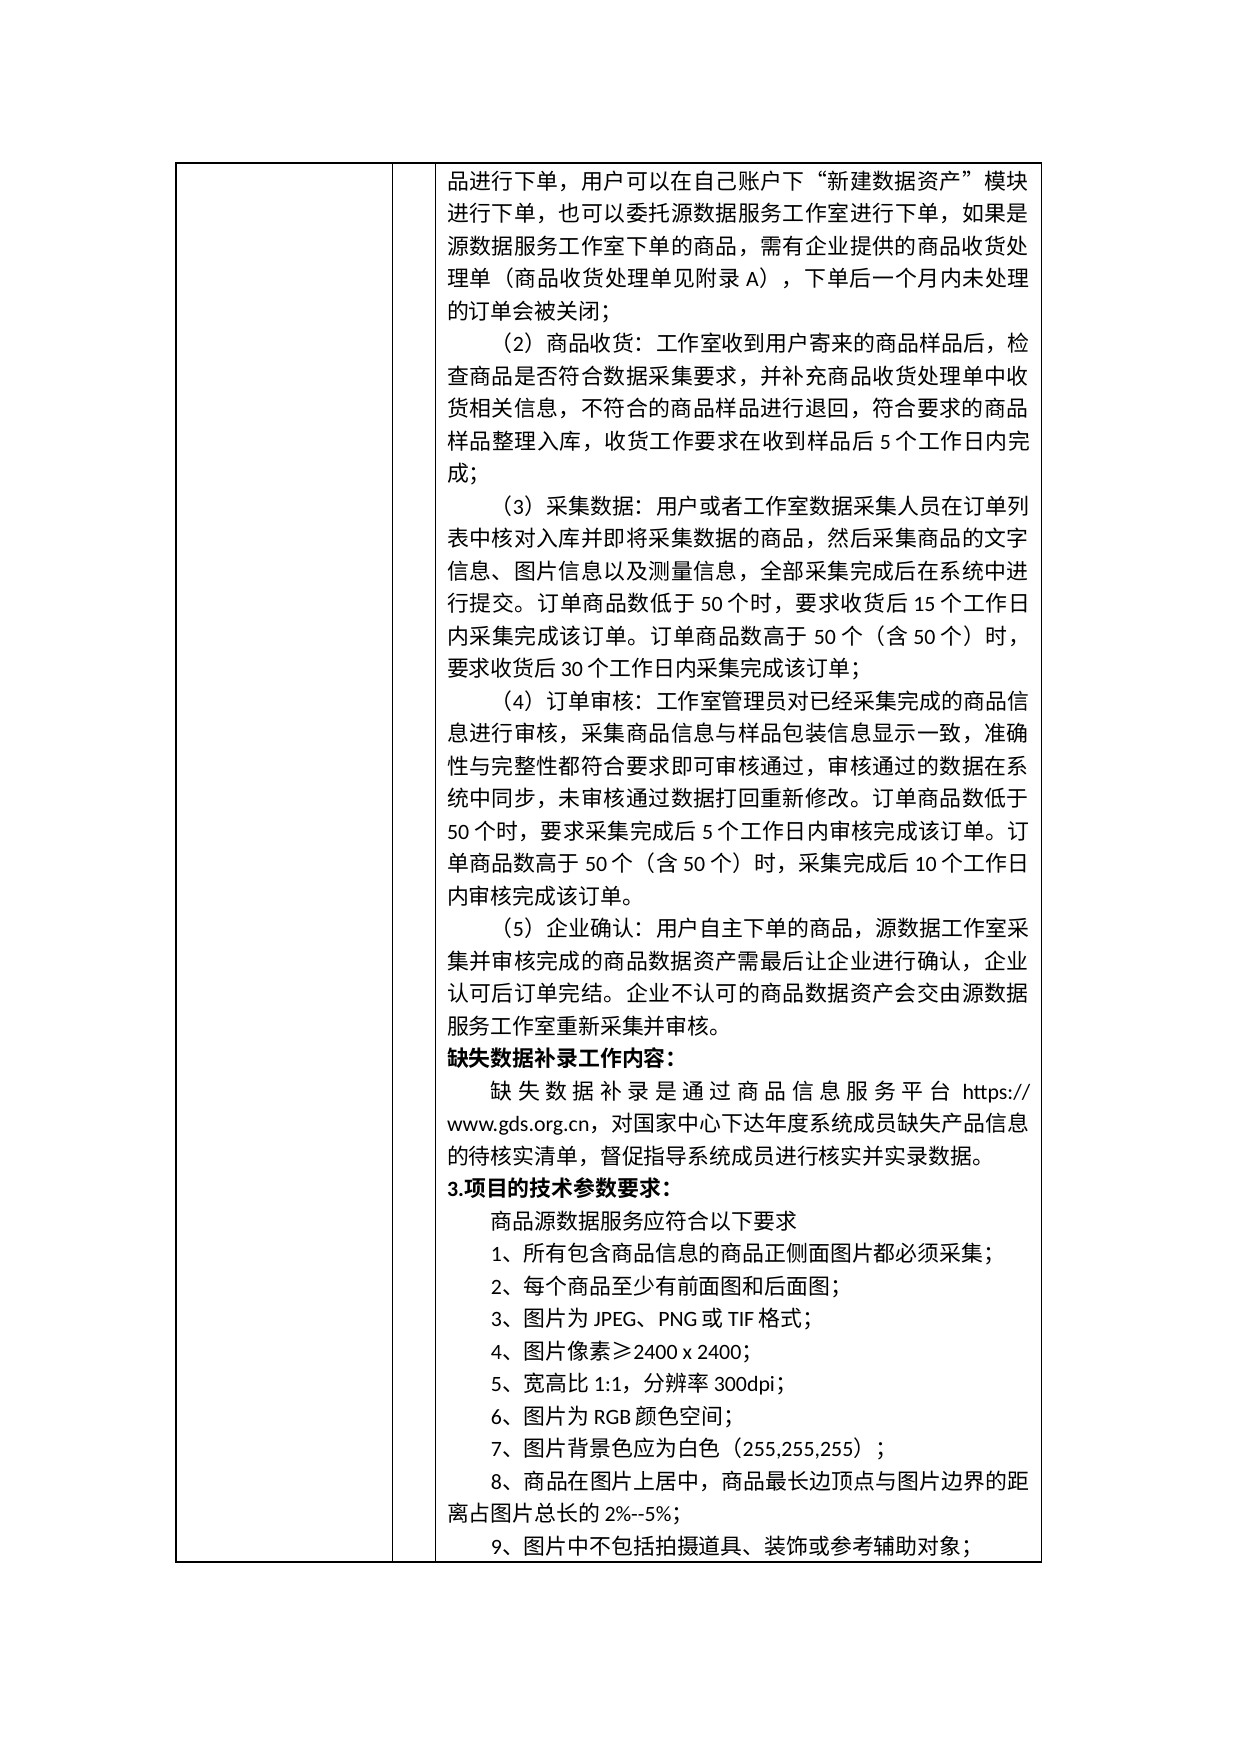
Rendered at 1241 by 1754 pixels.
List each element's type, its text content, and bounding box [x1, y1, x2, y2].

table_cell [177, 164, 392, 1561]
table_cell 1 [393, 164, 435, 1561]
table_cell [436, 164, 1041, 1561]
